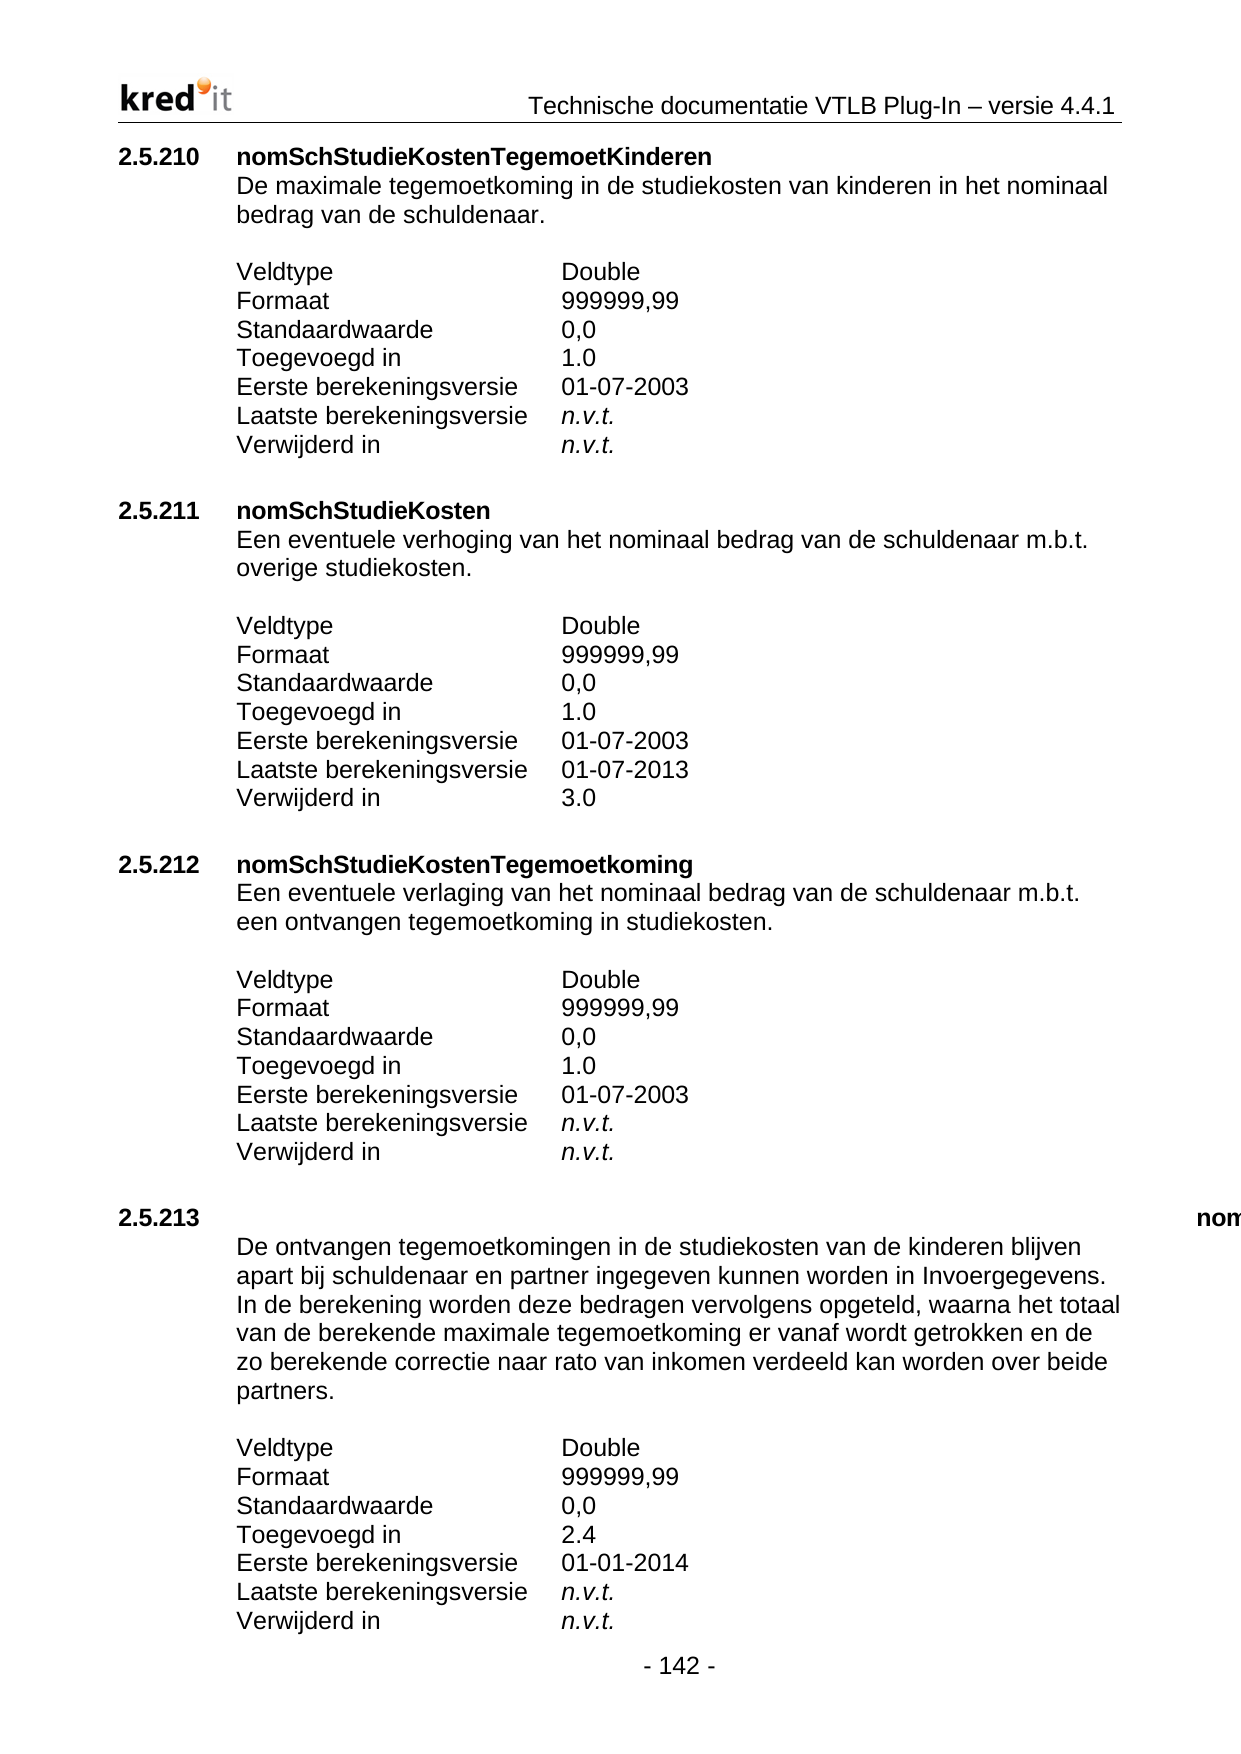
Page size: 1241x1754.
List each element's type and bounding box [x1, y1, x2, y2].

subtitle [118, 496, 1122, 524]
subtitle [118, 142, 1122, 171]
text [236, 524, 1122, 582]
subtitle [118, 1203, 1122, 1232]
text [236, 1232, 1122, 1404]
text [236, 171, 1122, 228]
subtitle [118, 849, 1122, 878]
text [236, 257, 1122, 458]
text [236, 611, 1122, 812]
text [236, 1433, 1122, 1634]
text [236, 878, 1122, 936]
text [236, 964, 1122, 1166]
picture [118, 73, 234, 115]
